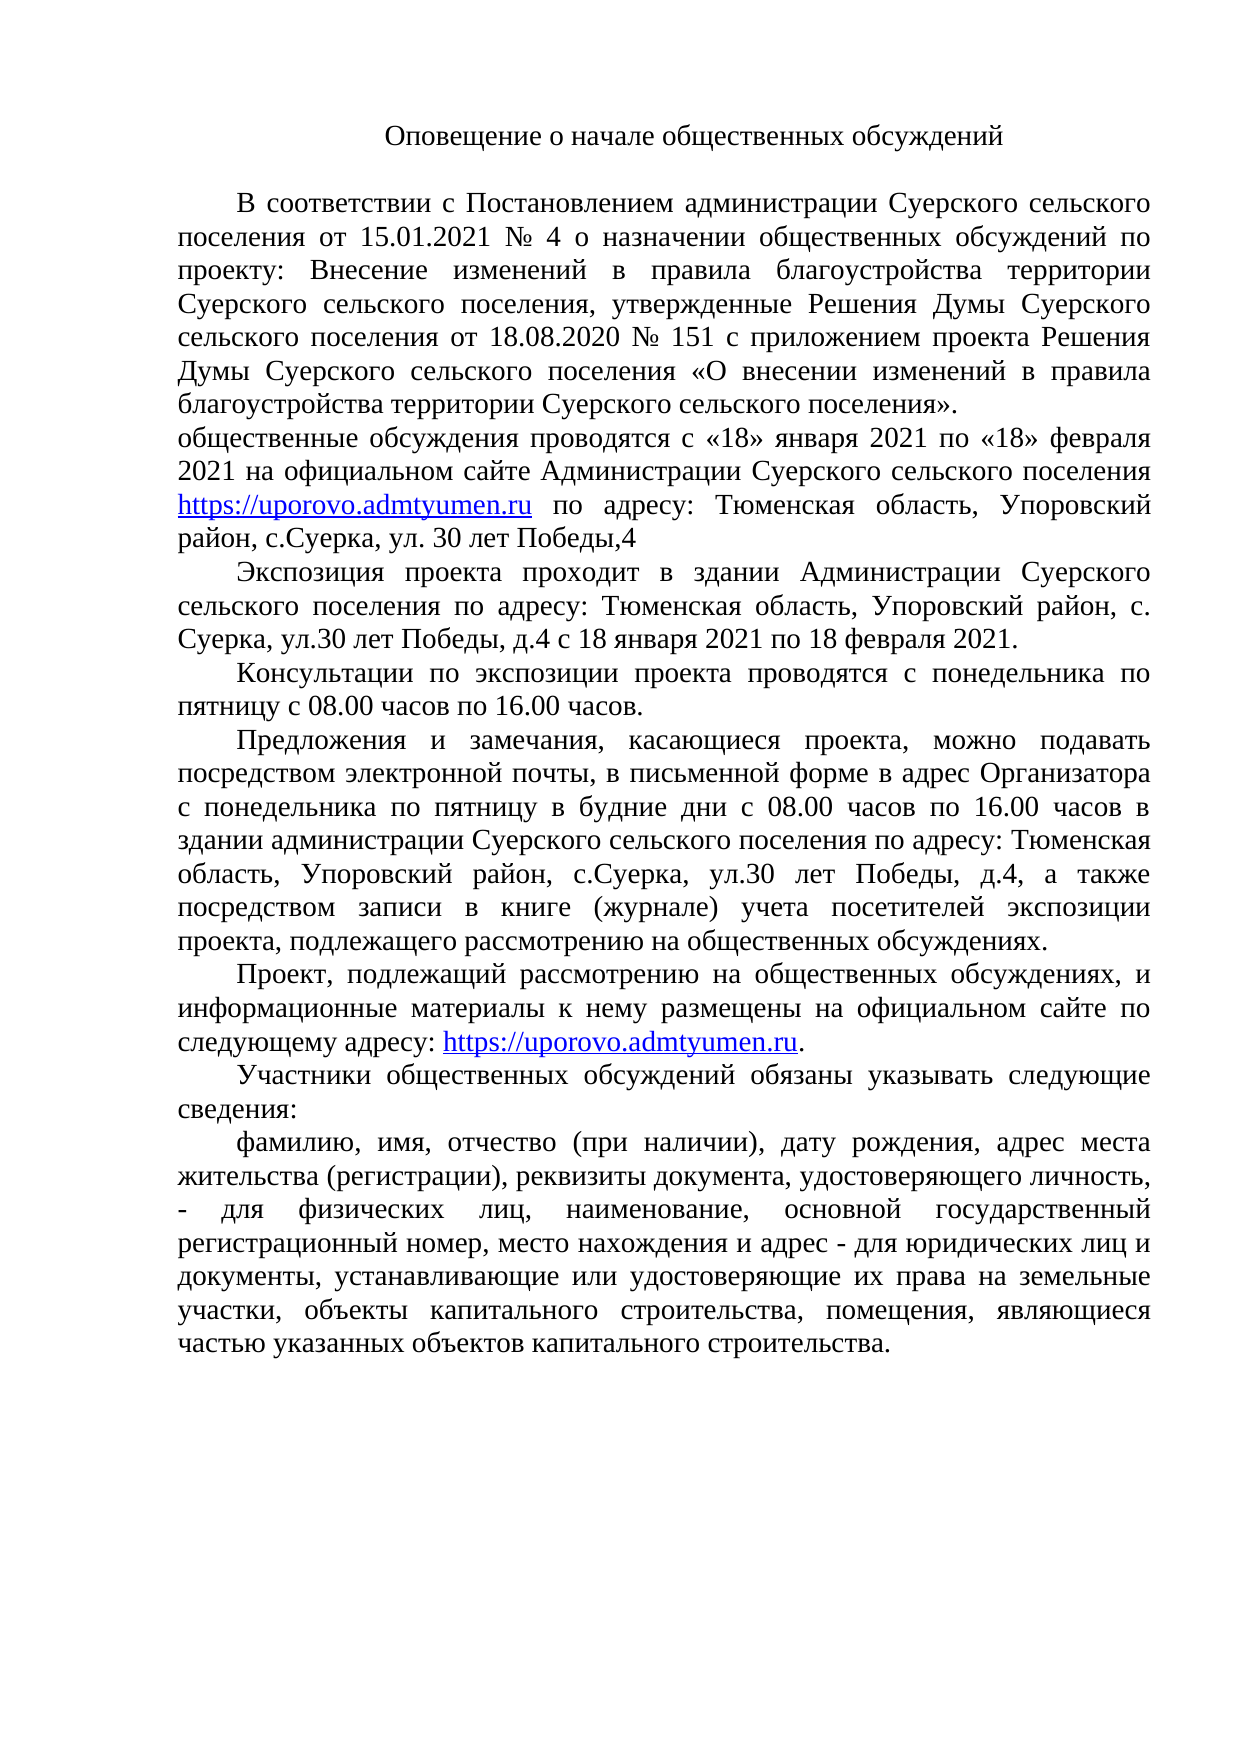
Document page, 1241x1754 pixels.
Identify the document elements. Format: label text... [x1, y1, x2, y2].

text Предложения и замечания, касающиеся проекта, можно подавать посредством электронной почты, в письменной форме в адрес Организатора с понедельника по пятницу в будние дни с 08.00 часов по 16.00 часов в здании администрации Суерского сельского поселения по адресу: Тюменская область, Упоровский район, с.Суерка, ул.30 лет Победы, д.4, а также посредством записи в книге (журнале) учета посетителей экспозиции проекта, подлежащего рассмотрению на общественных обсуждениях. [177, 722, 1152, 957]
text Участники общественных обсуждений обязаны указывать следующие сведения: [177, 1057, 1152, 1124]
text Проект, подлежащий рассмотрению на общественных обсуждениях, и информационные материалы к нему размещены на официальном сайте по следующему адресу: https://uporovo.admtyumen.ru. [177, 957, 1152, 1057]
text Консультации по экспозиции проекта проводятся с понедельника по пятницу с 08.00 часов по 16.00 часов. [177, 655, 1152, 722]
text Оповещение о начале общественных обсуждений [177, 118, 1152, 152]
text фамилию, имя, отчество (при наличии), дату рождения, адрес места жительства (регистрации), реквизиты документа, удостоверяющего личность, - для физических лиц, наименование, основной государственный регистрационный номер, место нахождения и адрес - для юридических лиц и документы, устанавливающие или удостоверяющие их права на земельные участки, объекты капитального строительства, помещения, являющиеся частью указанных объектов капитального строительства. [177, 1124, 1152, 1359]
text Экспозиция проекта проходит в здании Администрации Суерского сельского поселения по адресу: Тюменская область, Упоровский район, с. Суерка, ул.30 лет Победы, д.4 с 18 января 2021 по 18 февраля 2021. [177, 554, 1152, 655]
text общественные обсуждения проводятся с «18» января 2021 по «18» февраля 2021 на официальном сайте Администрации Суерского сельского поселения https://uporovo.admtyumen.ru по адресу: Тюменская область, Упоровский район, с.Суерка, ул. 30 лет Победы,4 [177, 420, 1152, 554]
text В соответствии с Постановлением администрации Суерского сельского поселения от 15.01.2021 № 4 о назначении общественных обсуждений по проекту: Внесение изменений в правила благоустройства территории Суерского сельского поселения, утвержденные Решения Думы Суерского сельского поселения от 18.08.2020 № 151 с приложением проекта Решения Думы Суерского сельского поселения «О внесении изменений в правила благоустройства территории Суерского сельского поселения». [177, 185, 1152, 420]
